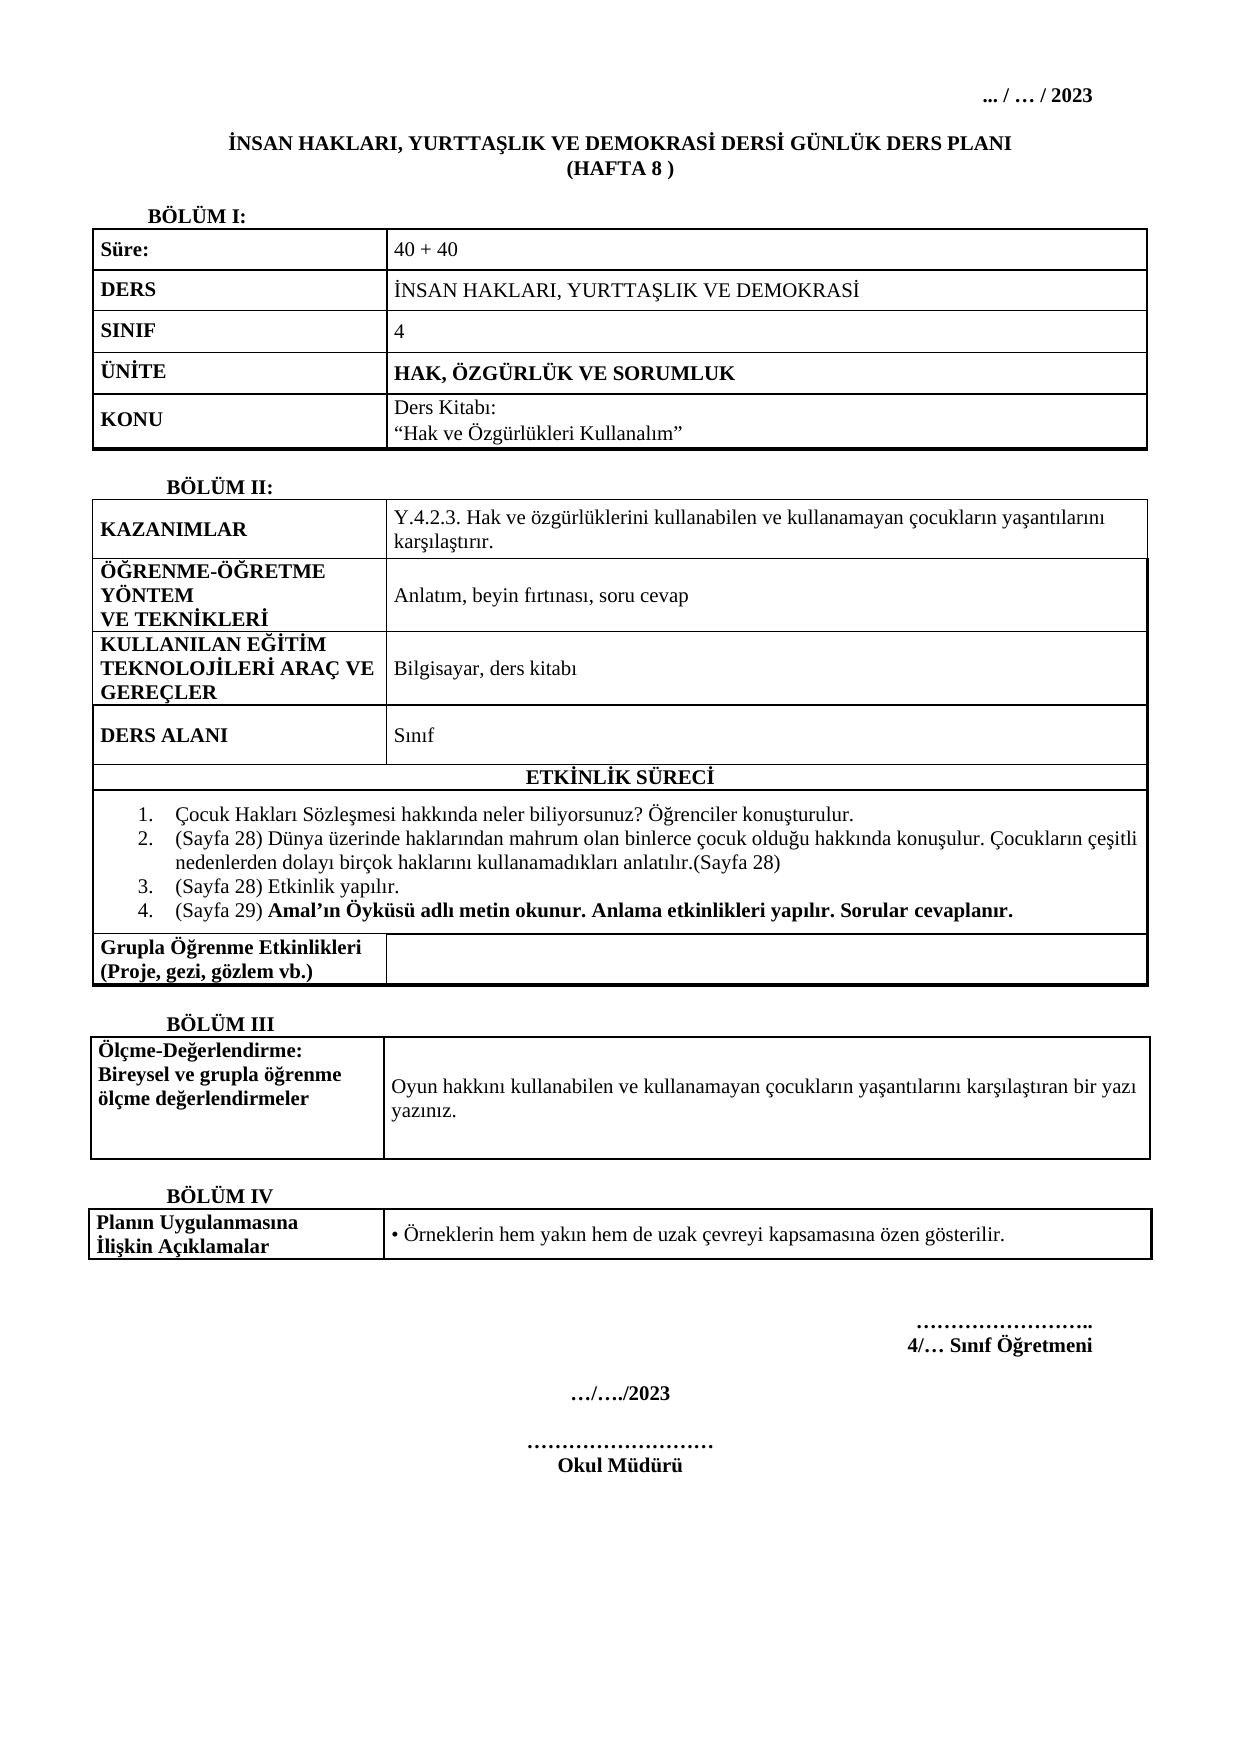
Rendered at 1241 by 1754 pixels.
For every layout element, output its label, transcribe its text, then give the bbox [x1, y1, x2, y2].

subtitle BÖLÜM IV [148, 1184, 1093, 1208]
table_header • Örneklerin hem yakın hem de uzak çevreyi kapsamasına özen gösterilir. [385, 1210, 1150, 1258]
table_header Y.4.2.3. Hak ve özgürlüklerini kullanabilen ve kullanamayan çocukların yaşantılarını karşılaştırır. [387, 500, 1147, 558]
table_cell Grupla Öğrenme Etkinlikleri (Proje, gezi, gözlem vb.) [94, 934, 386, 983]
text …………………….. [148, 1308, 1093, 1333]
table_cell Bilgisayar, ders kitabı [387, 632, 1146, 704]
text BÖLÜM I: [148, 203, 1093, 228]
table_cell SINIF [94, 311, 386, 352]
text 4/… Sınıf Öğretmeni [148, 1333, 1093, 1357]
table_cell ETKİNLİK SÜRECİ [94, 765, 1146, 789]
table_cell 4 [388, 311, 1146, 352]
table_cell DERS [94, 271, 386, 310]
text (HAFTA 8 ) [148, 155, 1093, 179]
table_cell Anlatım, beyin fırtınası, soru cevap [387, 559, 1146, 631]
table_cell [387, 935, 1146, 983]
table_cell ÖĞRENME-ÖĞRETME YÖNTEM VE TEKNİKLERİ [93, 559, 386, 631]
text BÖLÜM II: [148, 475, 1093, 499]
text Okul Müdürü [148, 1453, 1093, 1477]
table_header Planın Uygulanmasına İlişkin Açıklamalar [90, 1210, 383, 1258]
table_header 40 + 40 [388, 230, 1146, 269]
table_header KAZANIMLAR [93, 500, 386, 558]
table_cell DERS ALANI [94, 706, 386, 764]
text İNSAN HAKLARI, YURTTAŞLIK VE DEMOKRASİ DERSİ GÜNLÜK DERS PLANI [148, 131, 1093, 155]
table_cell KULLANILAN EĞİTİM TEKNOLOJİLERİ ARAÇ VE GEREÇLER [93, 632, 386, 704]
table_cell Sınıf [387, 706, 1146, 764]
text …/…./2023 [148, 1381, 1093, 1405]
table_header Ölçme-Değerlendirme: Bireysel ve grupla öğrenme ölçme değerlendirmeler [92, 1038, 383, 1158]
table_cell HAK, ÖZGÜRLÜK VE SORUMLUK [388, 353, 1146, 393]
table_header Oyun hakkını kullanabilen ve kullanamayan çocukların yaşantılarını karşılaştıran bir yazı yazınız. [385, 1038, 1149, 1158]
table_cell İNSAN HAKLARI, YURTTAŞLIK VE DEMOKRASİ [388, 271, 1146, 310]
text ... / … / 2023 [148, 83, 1093, 107]
table_cell Ders Kitabı: “Hak ve Özgürlükleri Kullanalım” [388, 395, 1146, 446]
table_cell KONU [94, 395, 386, 446]
subtitle BÖLÜM III [148, 1011, 1093, 1036]
table_cell ÜNİTE [94, 353, 386, 393]
table_cell Çocuk Hakları Sözleşmesi hakkında neler biliyorsunuz? Öğrenciler konuşturulur. (Sayfa 28) Dünya üzerinde haklarından mahrum olan binlerce çocuk olduğu hakkında konuşulur. Çocukların çeşitli nedenlerden dolayı birçok haklarını kullanamadıkları anlatılır.(Sayfa 28) (Sayfa 28) Etkinlik yapılır. (Sayfa 29) Amal’ın Öyküsü adlı metin okunur. Anlama etkinlikleri yapılır. Sorular cevaplanır. [94, 791, 1146, 932]
text ……………………… [148, 1429, 1093, 1453]
table_header Süre: [94, 230, 386, 269]
